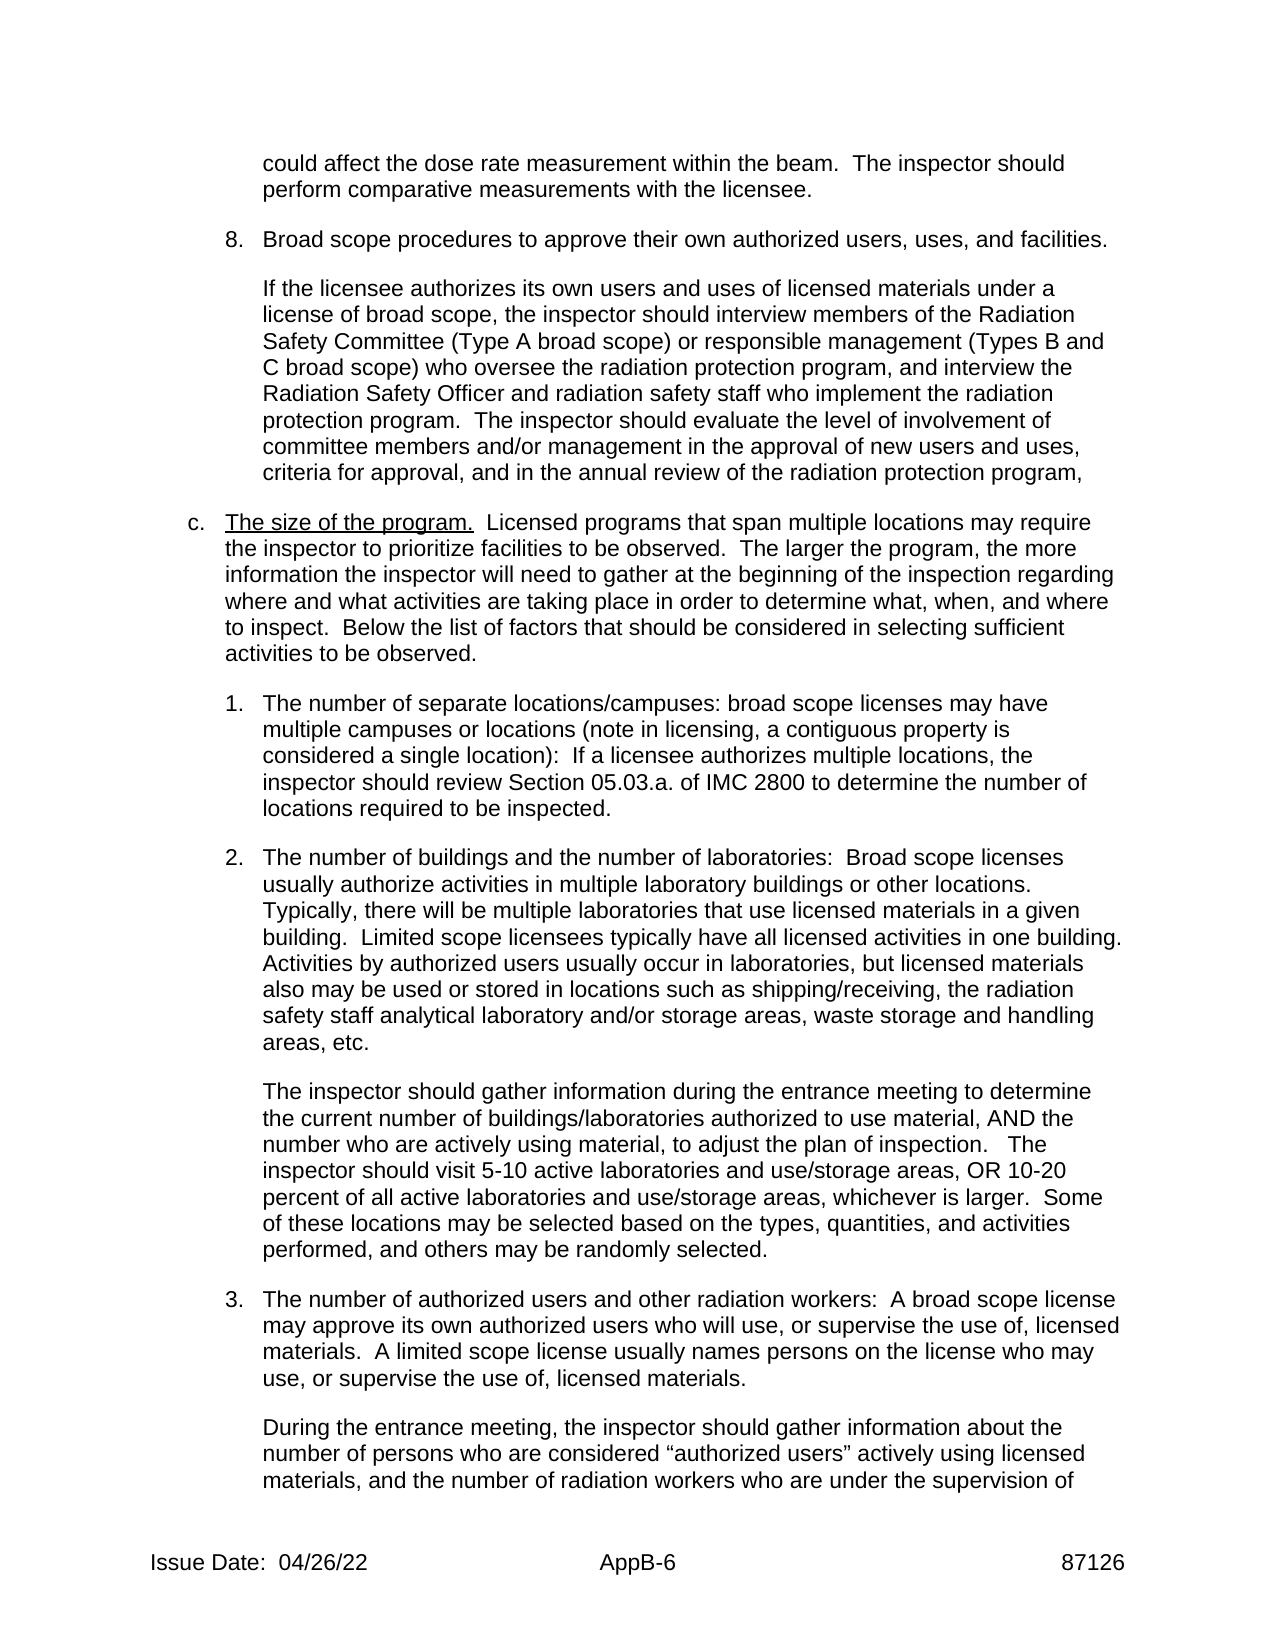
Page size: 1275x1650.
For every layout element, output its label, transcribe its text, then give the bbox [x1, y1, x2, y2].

list The inspector should gather information during the entrance meeting to determine the current number of buildings/laboratories authorized to use material, AND the number who are actively using material, to adjust the plan of inspection. The inspector should visit 5-10 active laboratories and use/storage areas, OR 10-20 percent of all active laboratories and use/storage areas, whichever is larger. Some of these locations may be selected based on the types, quantities, and activities performed, and others may be randomly selected. [262, 1078, 1125, 1263]
list Broad scope procedures to approve their own authorized users, uses, and facilities. [225, 226, 1125, 252]
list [262, 1414, 1125, 1493]
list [262, 150, 1125, 203]
list The number of separate locations/campuses: broad scope licenses may have multiple campuses or locations (note in licensing, a contiguous property is considered a single location): If a licensee authorizes multiple locations, the inspector should review Section 05.03.a. of IMC 2800 to determine the number of locations required to be inspected. [225, 690, 1125, 821]
list The number of authorized users and other radiation workers: A broad scope license may approve its own authorized users who will use, or supervise the use of, licensed materials. A limited scope license usually names persons on the license who may use, or supervise the use of, licensed materials. [225, 1286, 1125, 1391]
list The number of buildings and the number of laboratories: Broad scope licenses usually authorize activities in multiple laboratory buildings or other locations. Typically, there will be multiple laboratories that use licensed materials in a given building. Limited scope licensees typically have all licensed activities in one building. Activities by authorized users usually occur in laboratories, but licensed materials also may be used or stored in locations such as shipping/receiving, the radiation safety staff analytical laboratory and/or storage areas, waste storage and handling areas, etc. [225, 844, 1125, 1055]
list The size of the program. Licensed programs that span multiple locations may require the inspector to prioritize facilities to be observed. The larger the program, the more information the inspector will need to gather at the beginning of the inspection regarding where and what activities are taking place in order to determine what, when, and where to inspect. Below the list of factors that should be considered in selecting sufficient activities to be observed. [187, 509, 1125, 667]
list If the licensee authorizes its own users and uses of licensed materials under a license of broad scope, the inspector should interview members of the Radiation Safety Committee (Type A broad scope) or responsible management (Types B and C broad scope) who oversee the radiation protection program, and interview the Radiation Safety Officer and radiation safety staff who implement the radiation protection program. The inspector should evaluate the level of involvement of committee members and/or management in the approval of new users and uses, criteria for approval, and in the annual review of the radiation protection program, [262, 275, 1125, 486]
